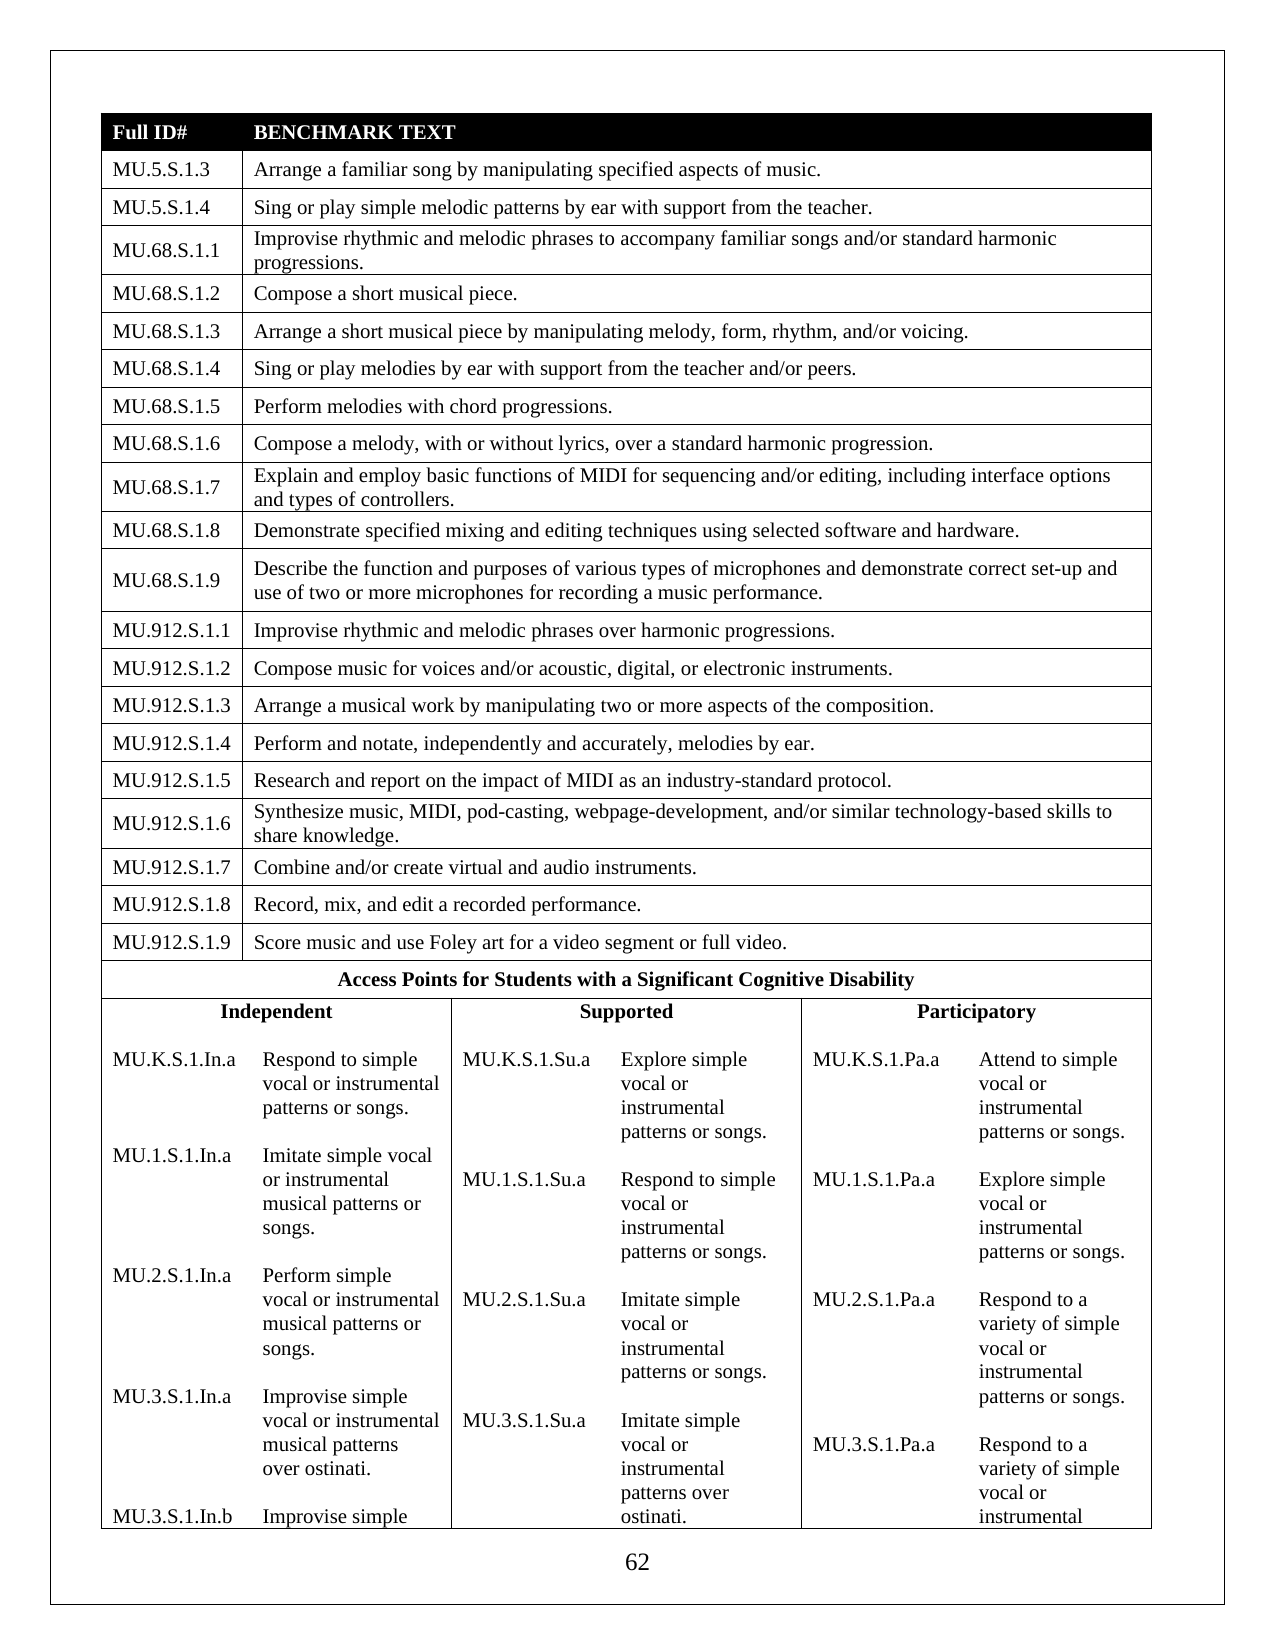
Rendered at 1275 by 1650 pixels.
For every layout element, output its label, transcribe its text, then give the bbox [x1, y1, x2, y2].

table_cell Compose a melody, with or without lyrics, over a standard harmonic progression. [243, 425, 1151, 462]
table_cell Compose a short musical piece. [243, 275, 1151, 312]
table_header Full ID# [102, 114, 242, 150]
table_cell Combine and/or create virtual and audio instruments. [243, 849, 1151, 885]
table_cell MU.912.S.1.4 [102, 724, 242, 761]
table_cell Compose music for voices and/or acoustic, digital, or electronic instruments. [243, 649, 1151, 686]
table_cell MU.912.S.1.1 [102, 612, 242, 648]
table_cell MU.912.S.1.2 [102, 649, 242, 686]
table_cell Access Points for Students with a Significant Cognitive Disability [102, 961, 1151, 997]
table_cell Arrange a short musical piece by manipulating melody, form, rhythm, and/or voicing. [243, 313, 1151, 349]
table_cell Explain and employ basic functions of for sequencing and/or editing, including interface options and types of controllers. [243, 463, 1151, 511]
table_cell Record, mix, and edit a recorded performance. [243, 886, 1151, 922]
table_cell MU.68.S.1.4 [102, 350, 242, 387]
table_header BENCHMARK TEXT [243, 114, 1151, 150]
table_cell MU.68.S.1.8 [102, 512, 242, 548]
table_cell MU.5.S.1.3 [102, 151, 242, 187]
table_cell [102, 999, 451, 1528]
table_cell MU.912.S.1.5 [102, 762, 242, 798]
table_cell Perform melodies with chord progressions. [243, 388, 1151, 424]
table_cell Sing or play simple melodic patterns by ear with support from the teacher. [243, 189, 1151, 225]
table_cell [452, 999, 801, 1528]
table_cell Score music and use Foley art for a video segment or full video. [243, 924, 1151, 960]
table_cell Arrange a musical work by manipulating two or more aspects of the composition. [243, 687, 1151, 723]
table_cell MU.68.S.1.9 [102, 549, 242, 611]
table_cell MU.5.S.1.4 [102, 189, 242, 225]
table_cell Synthesize music, , pod-casting, webpage-development, and/or similar technology-based skills to share knowledge. [243, 799, 1151, 847]
table_cell Arrange a familiar song by manipulating specified aspects of music. [243, 151, 1151, 187]
table_cell Improvise rhythmic and melodic phrases over harmonic progressions. [243, 612, 1151, 648]
table_cell MU.68.S.1.5 [102, 388, 242, 424]
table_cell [802, 999, 1151, 1528]
table_cell MU.68.S.1.1 [102, 226, 242, 274]
table_cell MU.912.S.1.6 [102, 799, 242, 847]
table_cell Improvise rhythmic and melodic phrases to accompany familiar songs and/or standard harmonic progressions. [243, 226, 1151, 274]
table_cell Research and report on the impact of as an industry-standard protocol. [243, 762, 1151, 798]
table_cell MU.68.S.1.7 [102, 463, 242, 511]
table_cell MU.68.S.1.3 [102, 313, 242, 349]
table_cell MU.912.S.1.3 [102, 687, 242, 723]
table_cell MU.912.S.1.8 [102, 886, 242, 922]
table_cell MU.68.S.1.2 [102, 275, 242, 312]
table_cell Perform and notate, independently and accurately, melodies by ear. [243, 724, 1151, 761]
table_cell MU.912.S.1.9 [102, 924, 242, 960]
table_cell Describe the function and purposes of various types of microphones and demonstrate correct set-up and use of two or more microphones for recording a music performance. [243, 549, 1151, 611]
table_cell MU.68.S.1.6 [102, 425, 242, 462]
table_cell Sing or play melodies by ear with support from the teacher and/or peers. [243, 350, 1151, 387]
table_cell Demonstrate specified mixing and editing techniques using selected software and hardware. [243, 512, 1151, 548]
table_cell MU.912.S.1.7 [102, 849, 242, 885]
